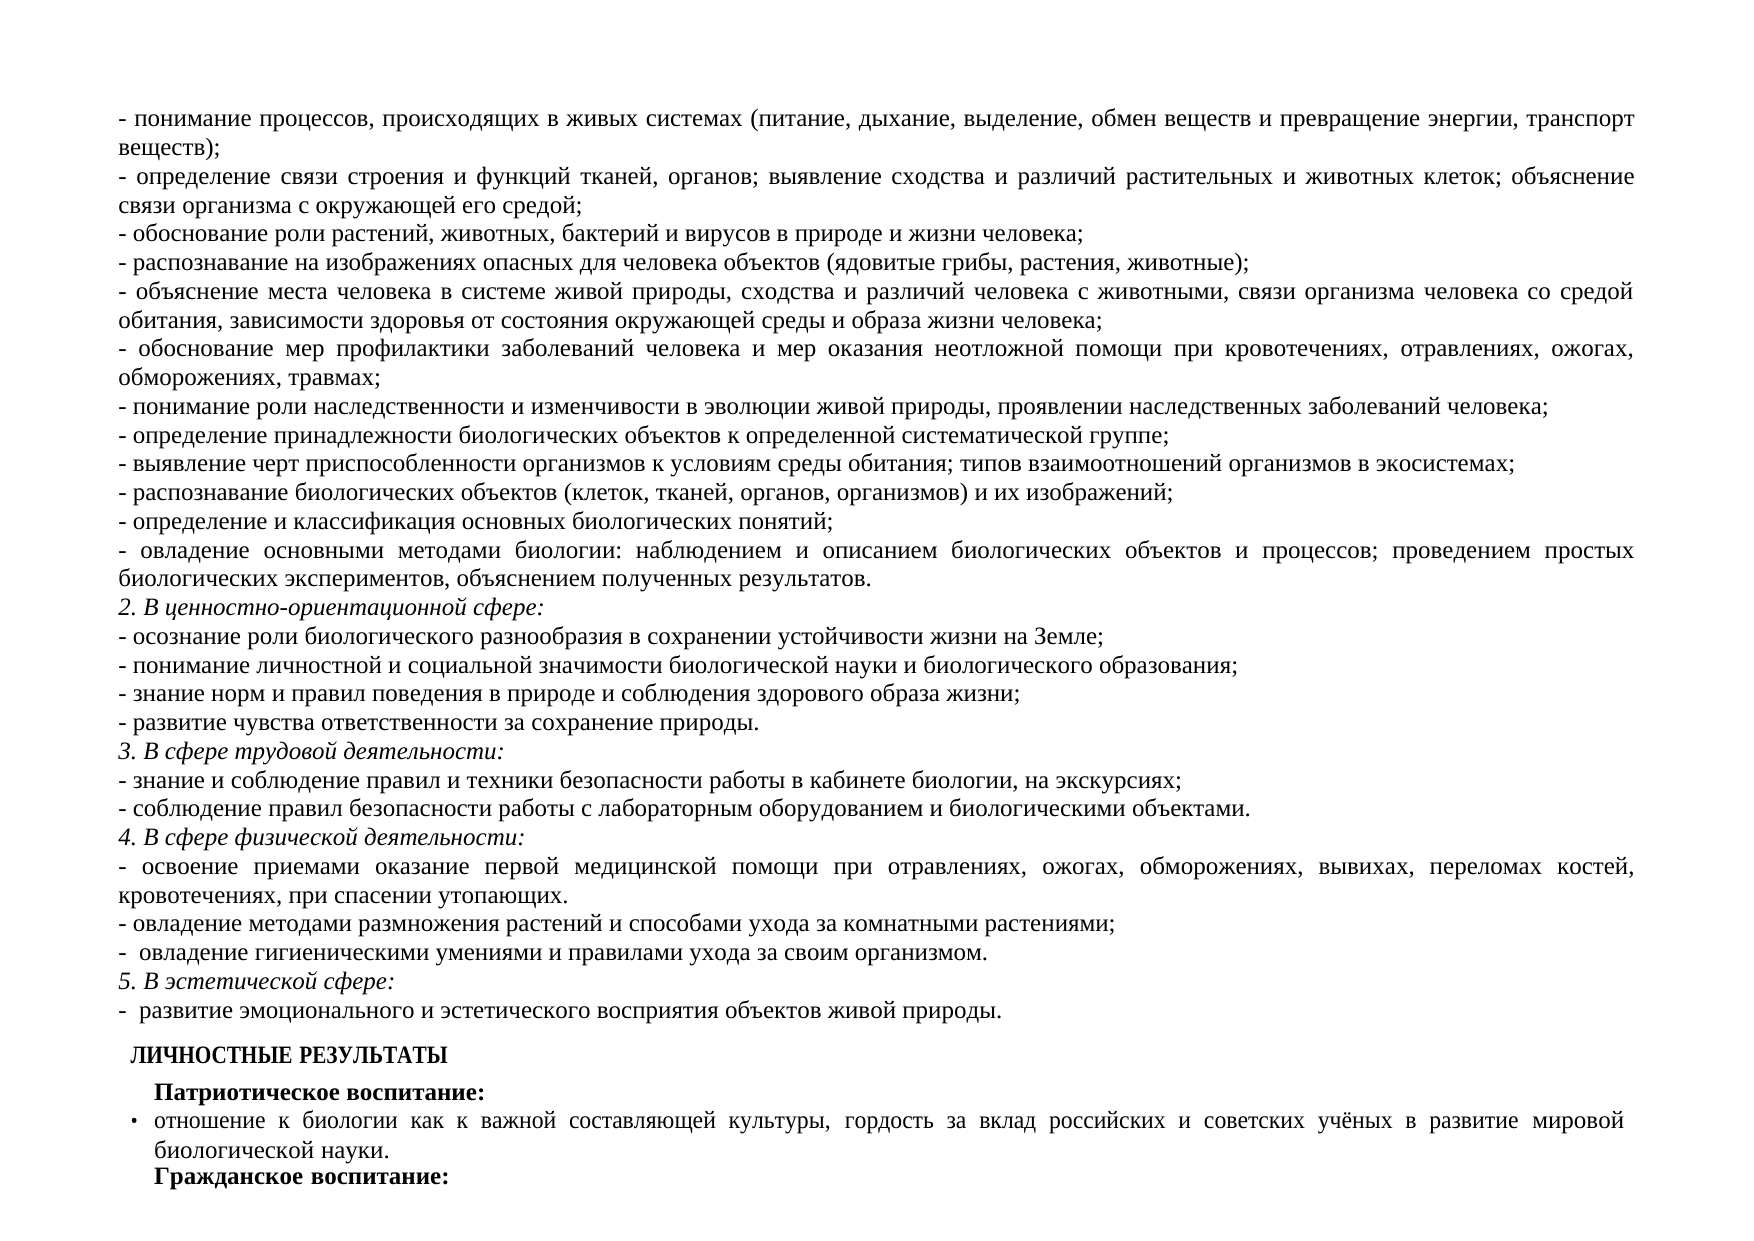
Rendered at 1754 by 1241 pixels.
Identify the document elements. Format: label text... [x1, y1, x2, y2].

text - развитие чувства ответственности за сохранение природы. [118, 707, 1636, 736]
subtitle Патриотическое воспитание: [154, 1081, 1636, 1106]
text 3. В сфере трудовой деятельности: [118, 736, 1636, 765]
text - развитие эмоционального и эстетического восприятия объектов живой природы. [118, 995, 1636, 1023]
text - объяснение места человека в системе живой природы, сходства и различий человека с животными, связи организма человека со средой обитания, зависимости здоровья от состояния окружающей среды и образа жизни человека; [118, 276, 1636, 333]
text - обоснование роли растений, животных, бактерий и вирусов в природе и жизни человека; [118, 218, 1636, 247]
text - распознавание биологических объектов (клеток, тканей, органов, организмов) и их изображений; [118, 477, 1636, 506]
text - осознание роли биологического разнообразия в сохранении устойчивости жизни на Земле; [118, 621, 1636, 650]
text - понимание роли наследственности и изменчивости в эволюции живой природы, проявлении наследственных заболеваний человека; [118, 391, 1636, 420]
text - понимание личностной и социальной значимости биологической науки и биологического образования; [118, 650, 1636, 678]
subtitle ЛИЧНОСТНЫЕ РЕЗУЛЬТАТЫ [130, 1040, 1636, 1068]
text - понимание процессов, происходящих в живых системах (питание, дыхание, выделение, обмен веществ и превращение энергии, транспорт веществ); [118, 103, 1636, 161]
text - овладение методами размножения растений и способами ухода за комнатными растениями; [118, 908, 1636, 937]
text - определение и классификация основных биологических понятий; [118, 506, 1636, 535]
text - овладение основными методами биологии: наблюдением и описанием биологических объектов и процессов; проведением простых биологических экспериментов, объяснением полученных результатов. [118, 535, 1636, 592]
text - овладение гигиеническими умениями и правилами ухода за своим организмом. [118, 937, 1636, 966]
text - знание норм и правил поведения в природе и соблюдения здорового образа жизни; [118, 678, 1636, 707]
text - соблюдение правил безопасности работы с лабораторным оборудованием и биологическими объектами. [118, 793, 1636, 822]
list отношение к биологии как к важной составляющей культуры, гордость за вклад российских и советских учёных в развитие мировой биологической науки. [130, 1106, 1624, 1164]
text - определение связи строения и функций тканей, органов; выявление сходства и различий растительных и животных клеток; объяснение связи организма с окружающей его средой; [118, 161, 1636, 218]
text 2. В ценностно-ориентационной сфере: [118, 592, 1636, 621]
text - освоение приемами оказание первой медицинской помощи при отравлениях, ожогах, обморожениях, вывихах, переломах костей, кровотечениях, при спасении утопающих. [118, 851, 1636, 908]
text - распознавание на изображениях опасных для человека объектов (ядовитые грибы, растения, животные); [118, 247, 1636, 276]
text 5. В эстетической сфере: [118, 966, 1636, 995]
text - знание и соблюдение правил и техники безопасности работы в кабинете биологии, на экскурсиях; [118, 765, 1636, 793]
subtitle Гражданское воспитание: [154, 1164, 1636, 1189]
text - обоснование мер профилактики заболеваний человека и мер оказания неотложной помощи при кровотечениях, отравлениях, ожогах, обморожениях, травмах; [118, 333, 1636, 391]
text 4. В сфере физической деятельности: [118, 822, 1636, 851]
text - выявление черт приспособленности организмов к условиям среды обитания; типов взаимоотношений организмов в экосистемах; [118, 448, 1636, 477]
text - определение принадлежности биологических объектов к определенной систематической группе; [118, 420, 1636, 448]
